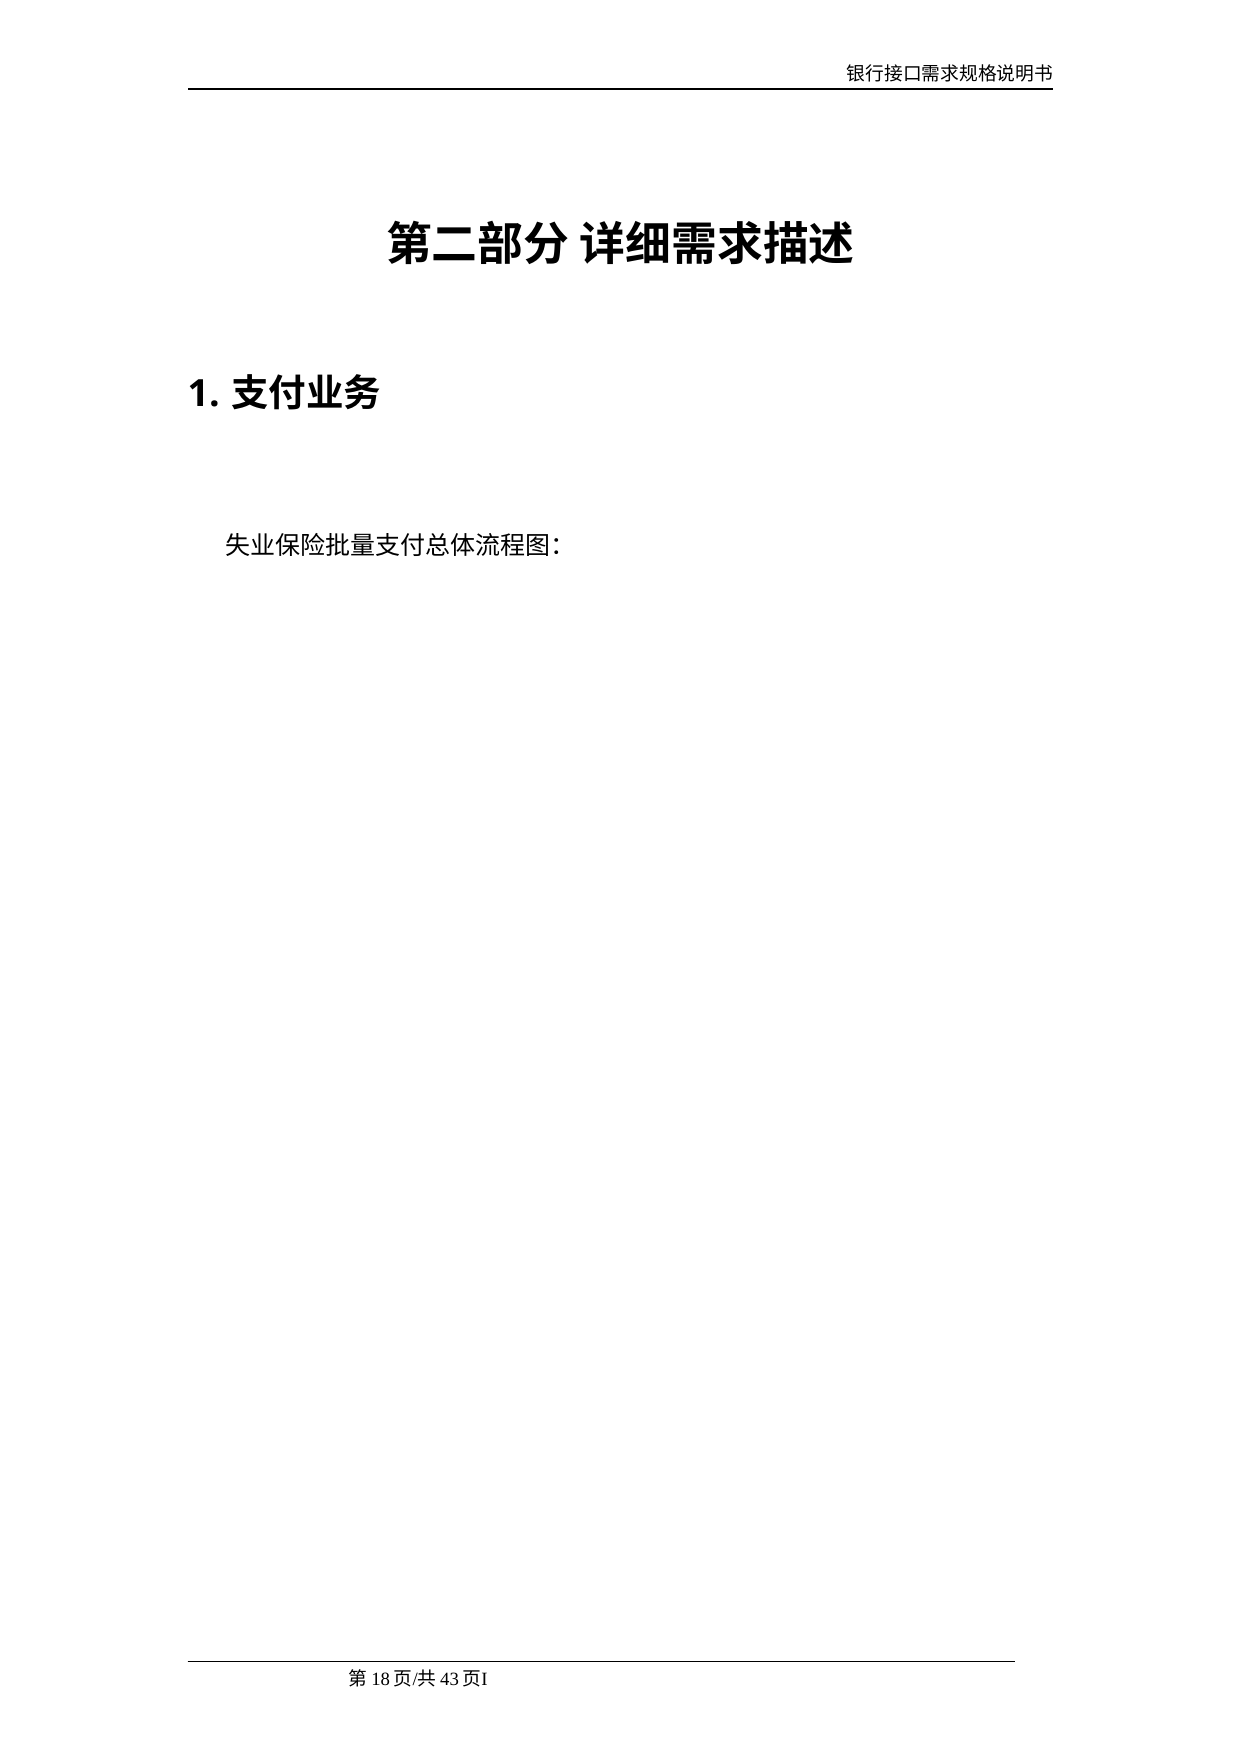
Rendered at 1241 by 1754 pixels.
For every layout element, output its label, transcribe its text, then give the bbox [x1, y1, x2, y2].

subtitle 第二部分 详细需求描述 [187, 192, 1053, 289]
text 失业保险批量支付总体流程图： [187, 511, 1064, 576]
subtitle 支付业务 [187, 358, 1053, 423]
